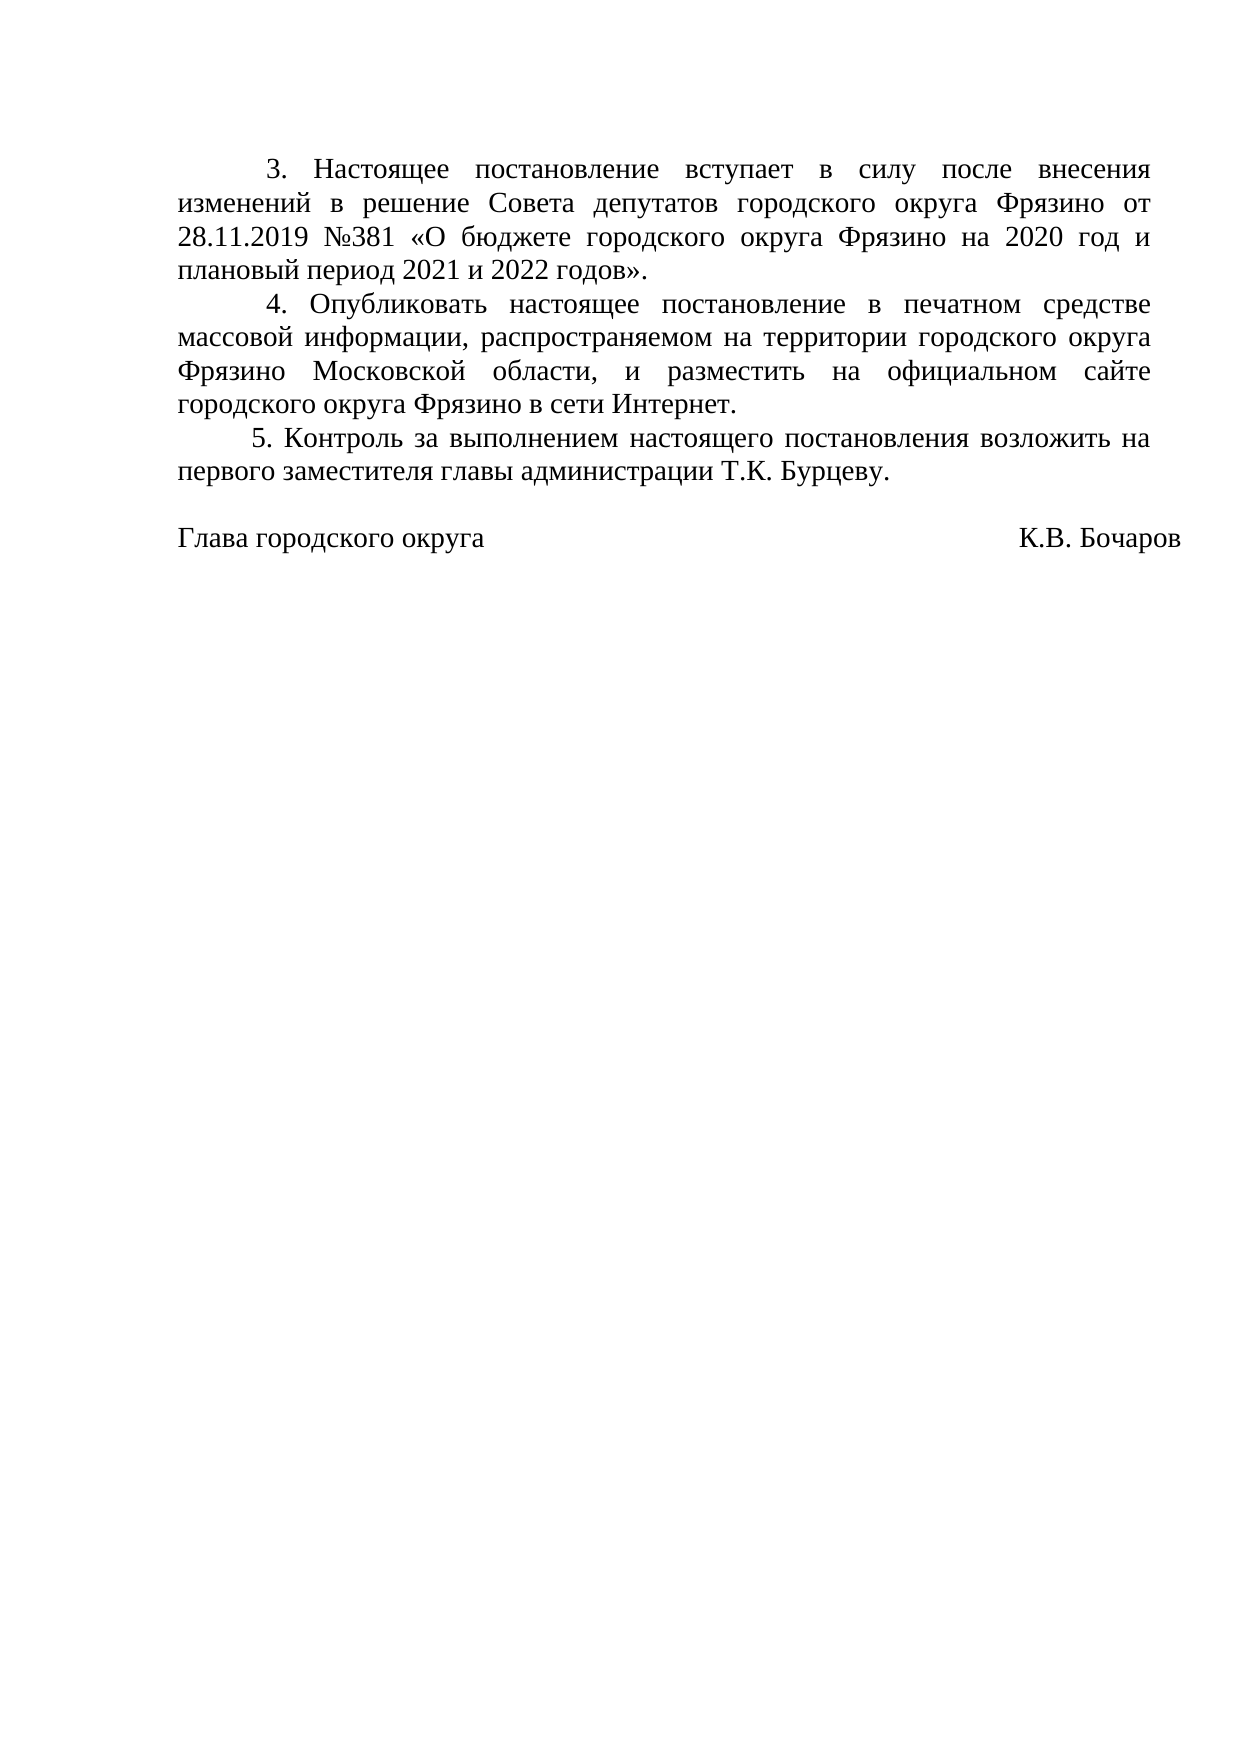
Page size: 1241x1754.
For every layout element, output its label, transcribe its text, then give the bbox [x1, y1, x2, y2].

text 4. Опубликовать настоящее постановление в печатном средстве массовой информации, распространяемом на территории городского округа Фрязино Московской области, и разместить на официальном сайте городского округа Фрязино в сети Интернет. [177, 286, 1152, 420]
text 5. Контроль за выполнением настоящего постановления возложить на первого заместителя главы администрации Т.К. Бурцеву. [177, 420, 1152, 487]
text Глава городского округа К.В. Бочаров [177, 521, 1152, 554]
text 3. Настоящее постановление вступает в силу после внесения изменений в решение Совета депутатов городского округа Фрязино от 28.11.2019 №381 «О бюджете городского округа Фрязино на 2020 год и плановый период 2021 и 2022 годов». [177, 152, 1152, 286]
